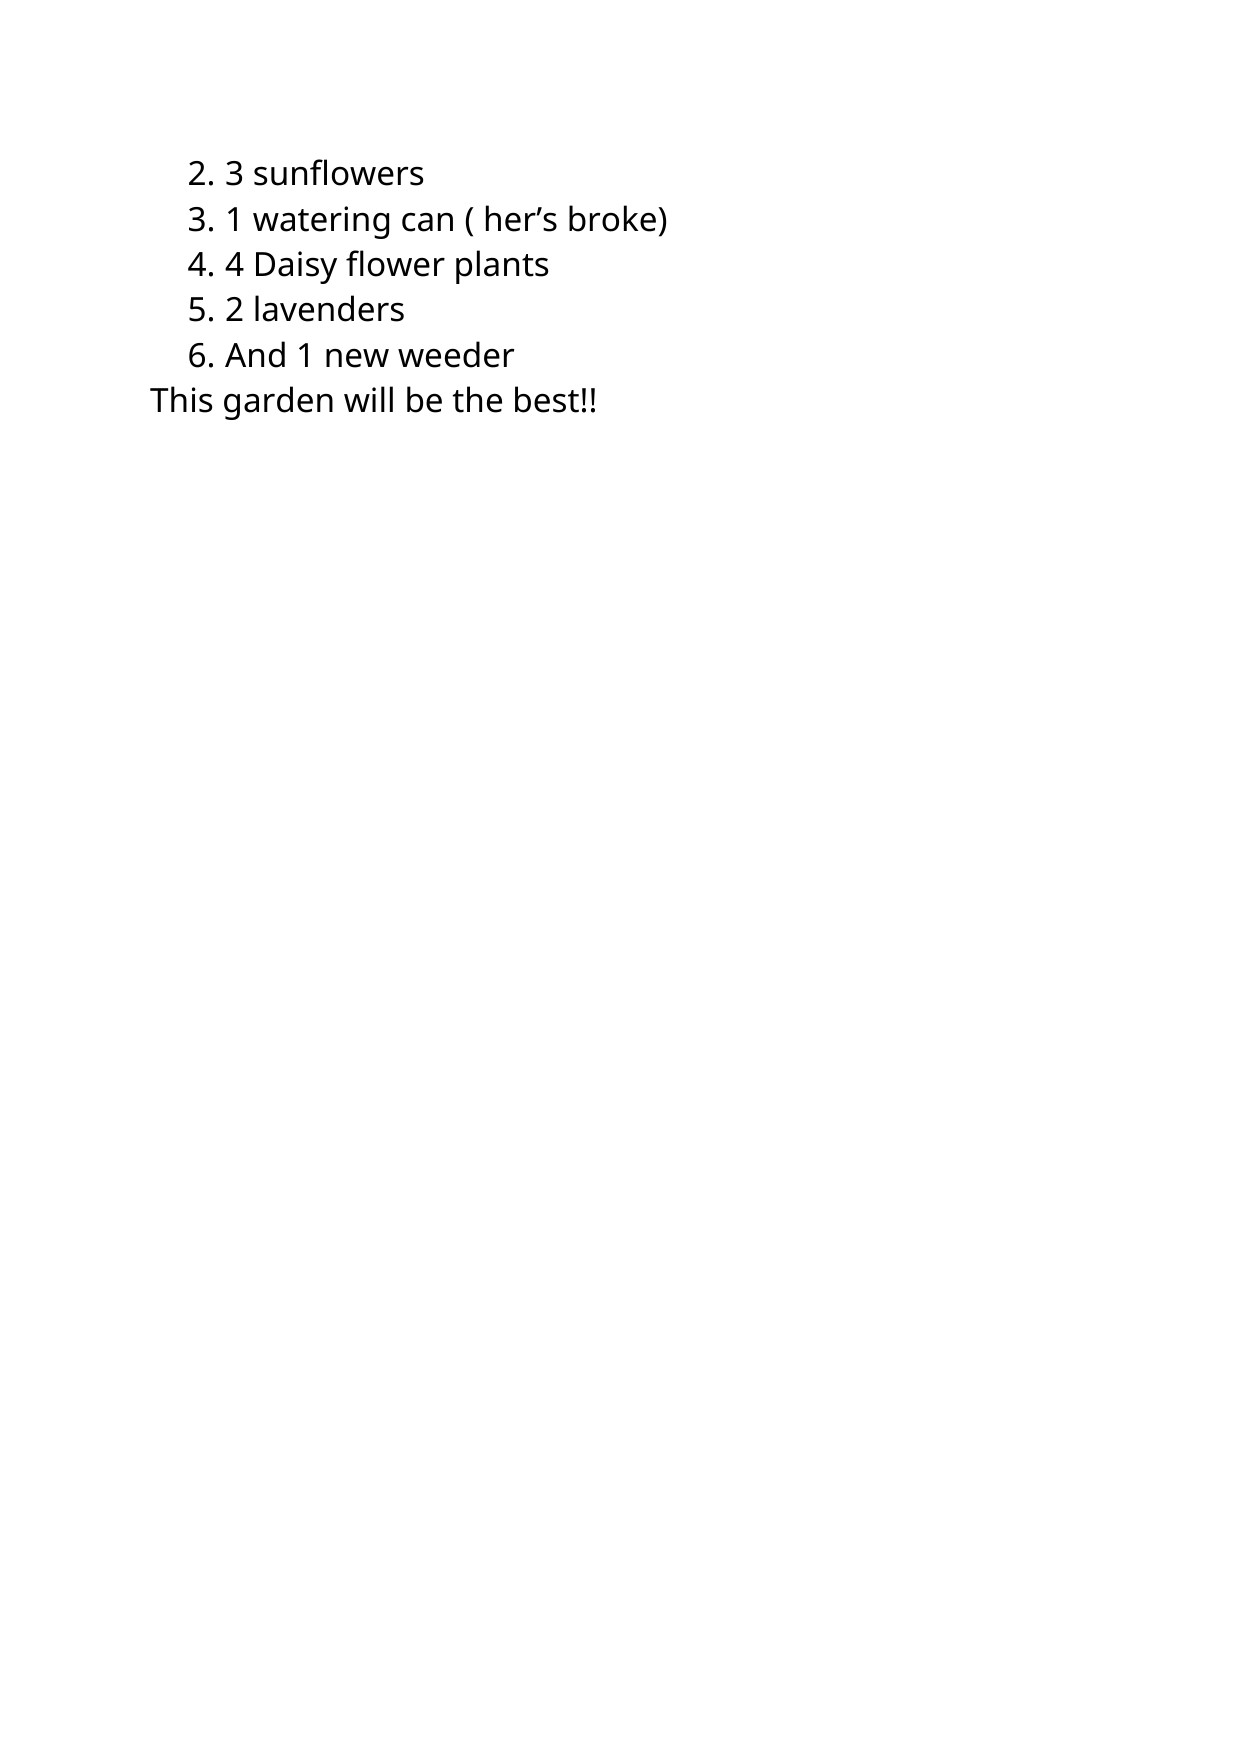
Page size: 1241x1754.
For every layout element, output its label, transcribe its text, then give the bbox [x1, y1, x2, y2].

list 1 watering can ( her’s broke) [187, 195, 1090, 241]
list 3 sunflowers [187, 150, 1090, 195]
list And 1 new weeder [187, 332, 1090, 377]
text This garden will be the best!! [150, 377, 1090, 422]
list 4 Daisy flower plants [187, 241, 1090, 286]
list 2 lavenders [187, 286, 1090, 332]
